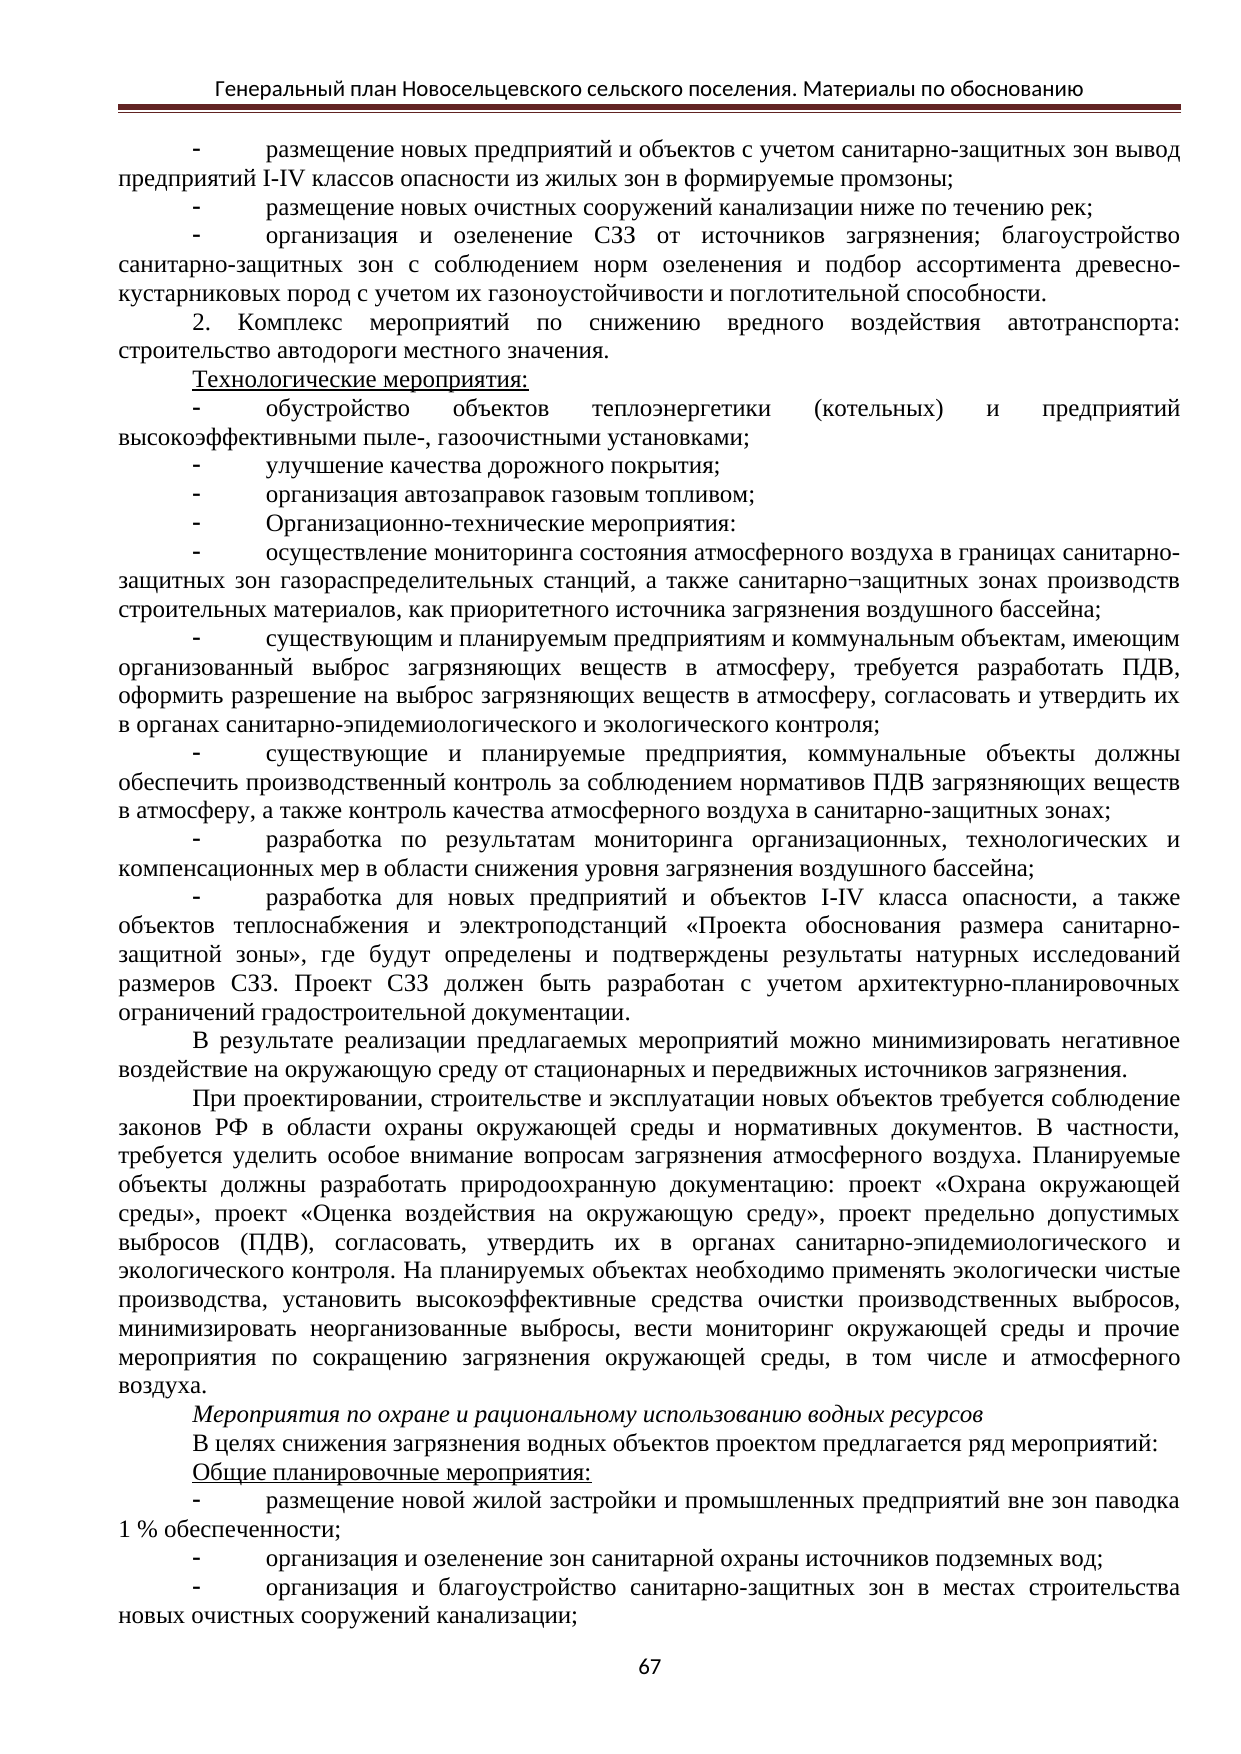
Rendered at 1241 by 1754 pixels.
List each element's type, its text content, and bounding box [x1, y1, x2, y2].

text В целях снижения загрязнения водных объектов проектом предлагается ряд мероприятий: [118, 1428, 1181, 1457]
text При проектировании, строительстве и эксплуатации новых объектов требуется соблюдение законов РФ в области охраны окружающей среды и нормативных документов. В частности, требуется уделить особое внимание вопросам загрязнения атмосферного воздуха. Планируемые объекты должны разработать природоохранную документацию: проект «Охрана окружающей среды», проект «Оценка воздействия на окружающую среду», проект предельно допустимых выбросов (ПДВ), согласовать, утвердить их в органах санитарно-эпидемиологического и экологического контроля. На планируемых объектах необходимо применять экологически чистые производства, установить высокоэффективные средства очистки производственных выбросов, минимизировать неорганизованные выбросы, вести мониторинг окружающей среды и прочие мероприятия по сокращению загрязнения окружающей среды, в том числе и атмосферного воздуха. [118, 1083, 1181, 1399]
list организация и озеленение СЗЗ от источников загрязнения; благоустройство санитарно-защитных зон с соблюдением норм озеленения и подбор ассортимента древесно-кустарниковых пород с учетом их газоноустойчивости и поглотительной способности. [118, 221, 1181, 307]
text В результате реализации предлагаемых мероприятий можно минимизировать негативное воздействие на окружающую среду от стационарных и передвижных источников загрязнения. [118, 1026, 1181, 1083]
list разработка для новых предприятий и объектов I-IV класса опасности, а также объектов теплоснабжения и электроподстанций «Проекта обоснования размера санитарно-защитной зоны», где будут определены и подтверждены результаты натурных исследований размеров СЗЗ. Проект СЗЗ должен быть разработан с учетом архитектурно-планировочных ограничений градостроительной документации. [118, 882, 1181, 1026]
list организация автозаправок газовым топливом; [118, 479, 1181, 508]
text Мероприятия по охране и рациональному использованию водных ресурсов [118, 1399, 1181, 1428]
list организация и озеленение зон санитарной охраны источников подземных вод; [118, 1543, 1181, 1572]
list Организационно-технические мероприятия: [118, 508, 1181, 537]
list улучшение качества дорожного покрытия; [118, 451, 1181, 479]
list существующим и планируемым предприятиям и коммунальным объектам, имеющим организованный выброс загрязняющих веществ в атмосферу, требуется разработать ПДВ, оформить разрешение на выброс загрязняющих веществ в атмосферу, согласовать и утвердить их в органах санитарно-эпидемиологического и экологического контроля; [118, 623, 1181, 738]
list осуществление мониторинга состояния атмосферного воздуха в границах санитарно-защитных зон газораспределительных станций, а также санитарно¬защитных зонах производств строительных материалов, как приоритетного источника загрязнения воздушного бассейна; [118, 537, 1181, 623]
list размещение новых очистных сооружений канализации ниже по течению рек; [118, 192, 1181, 221]
text Общие планировочные мероприятия: [118, 1457, 1181, 1486]
text 2. Комплекс мероприятий по снижению вредного воздействия автотранспорта: строительство автодороги местного значения. [118, 307, 1181, 364]
list размещение новых предприятий и объектов с учетом санитарно-защитных зон вывод предприятий I-IV классов опасности из жилых зон в формируемые промзоны; [118, 134, 1181, 192]
list обустройство объектов теплоэнергетики (котельных) и предприятий высокоэффективными пыле-, газоочистными установками; [118, 393, 1181, 451]
list размещение новой жилой застройки и промышленных предприятий вне зон паводка 1 % обеспеченности; [118, 1486, 1181, 1543]
text Технологические мероприятия: [118, 364, 1181, 393]
list разработка по результатам мониторинга организационных, технологических и компенсационных мер в области снижения уровня загрязнения воздушного бассейна; [118, 824, 1181, 882]
list организация и благоустройство санитарно-защитных зон в местах строительства новых очистных сооружений канализации; [118, 1572, 1181, 1629]
list существующие и планируемые предприятия, коммунальные объекты должны обеспечить производственный контроль за соблюдением нормативов ПДВ загрязняющих веществ в атмосферу, а также контроль качества атмосферного воздуха в санитарно-защитных зонах; [118, 738, 1181, 824]
